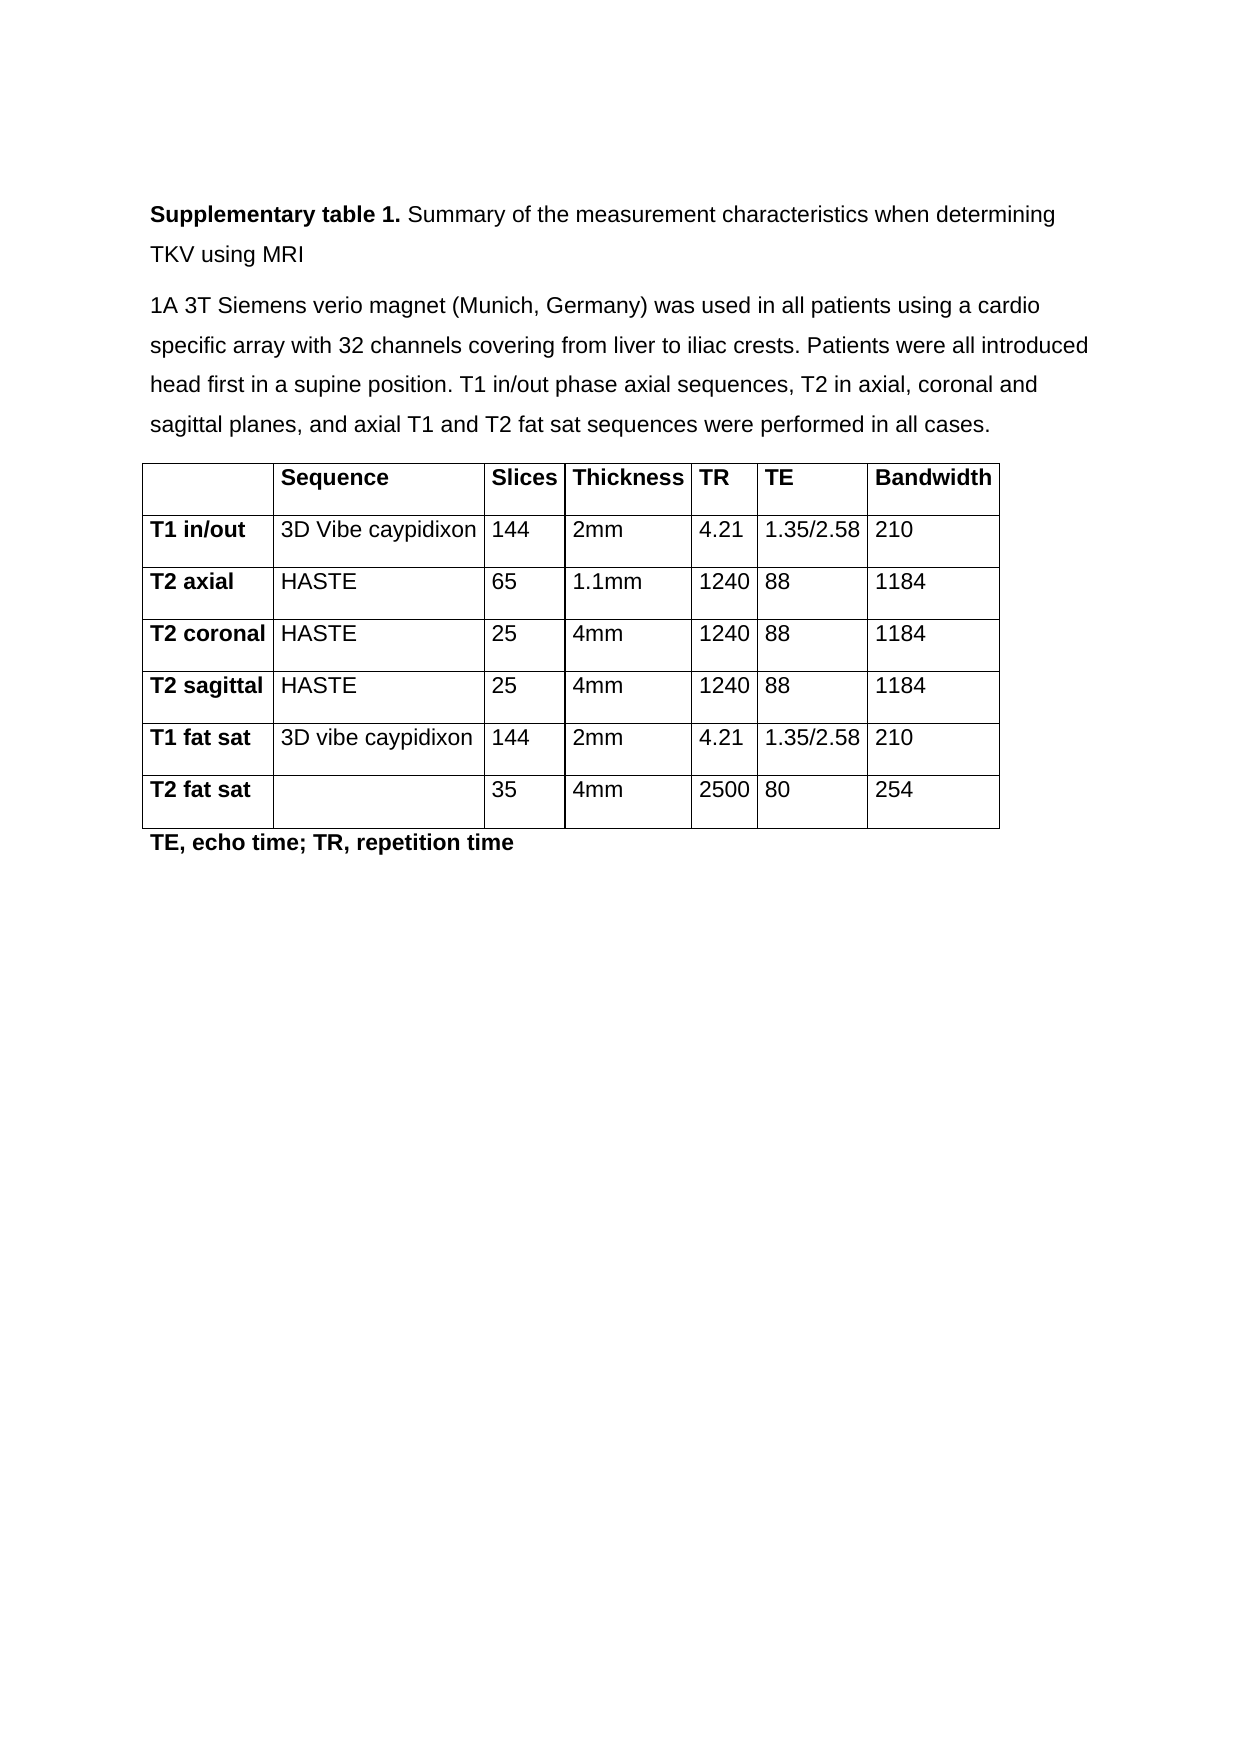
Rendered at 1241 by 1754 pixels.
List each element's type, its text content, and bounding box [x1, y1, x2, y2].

table_cell 65 [485, 568, 564, 619]
table_header Sequence [274, 464, 484, 515]
table_cell 4.21 [692, 724, 757, 775]
table_cell T2 fat sat [143, 776, 273, 827]
table_header Bandwidth [868, 464, 999, 515]
table_header [143, 464, 273, 515]
table_cell 144 [485, 724, 564, 775]
table_cell 144 [485, 516, 564, 567]
text 1A 3T Siemens verio magnet (Munich, Germany) was used in all patients using a cardio specific array with 32 channels covering from liver to iliac crests. Patients were all introduced head first in a supine position. T1 in/out phase axial sequences, T2 in axial, coronal and sagittal planes, and axial T1 and T2 fat sat sequences were performed in all cases. [150, 292, 1090, 437]
table_cell 3D vibe caypidixon [274, 724, 484, 775]
text Supplementary table 1. Summary of the measurement characteristics when determining TKV using MRI [150, 201, 1090, 267]
table_cell 4mm [566, 672, 691, 723]
table_cell 2500 [692, 776, 757, 827]
table_cell 1.35/2.58 [758, 724, 867, 775]
table_cell HASTE [274, 620, 484, 671]
table_cell 1.35/2.58 [758, 516, 867, 567]
table_cell 1.1mm [566, 568, 691, 619]
table_cell 1184 [868, 568, 999, 619]
table_cell 88 [758, 620, 867, 671]
table_cell 210 [868, 724, 999, 775]
table_cell 4mm [566, 620, 691, 671]
table_header TE [758, 464, 867, 515]
table_cell 88 [758, 672, 867, 723]
table_cell 1184 [868, 672, 999, 723]
table_header TR [692, 464, 757, 515]
table_cell T2 sagittal [143, 672, 273, 723]
table_cell 4.21 [692, 516, 757, 567]
table_cell 2mm [566, 724, 691, 775]
table_cell HASTE [274, 568, 484, 619]
table_cell T1 fat sat [143, 724, 273, 775]
table_cell 1240 [692, 568, 757, 619]
text TE, echo time; TR, repetition time [150, 828, 1090, 855]
table_cell 1240 [692, 620, 757, 671]
table_cell 25 [485, 672, 564, 723]
table_header Slices [485, 464, 564, 515]
table_cell T1 in/out [143, 516, 273, 567]
table_header Thickness [566, 464, 691, 515]
table_cell [274, 776, 484, 827]
table_cell 210 [868, 516, 999, 567]
table_cell 4mm [566, 776, 691, 827]
table_cell HASTE [274, 672, 484, 723]
table_cell 35 [485, 776, 564, 827]
table_cell T2 coronal [143, 620, 273, 671]
table_cell T2 axial [143, 568, 273, 619]
table_cell 3D Vibe caypidixon [274, 516, 484, 567]
table_cell 254 [868, 776, 999, 827]
table_cell 80 [758, 776, 867, 827]
table_cell 25 [485, 620, 564, 671]
table_cell 1240 [692, 672, 757, 723]
table_cell 88 [758, 568, 867, 619]
table_cell 1184 [868, 620, 999, 671]
table_cell 2mm [566, 516, 691, 567]
